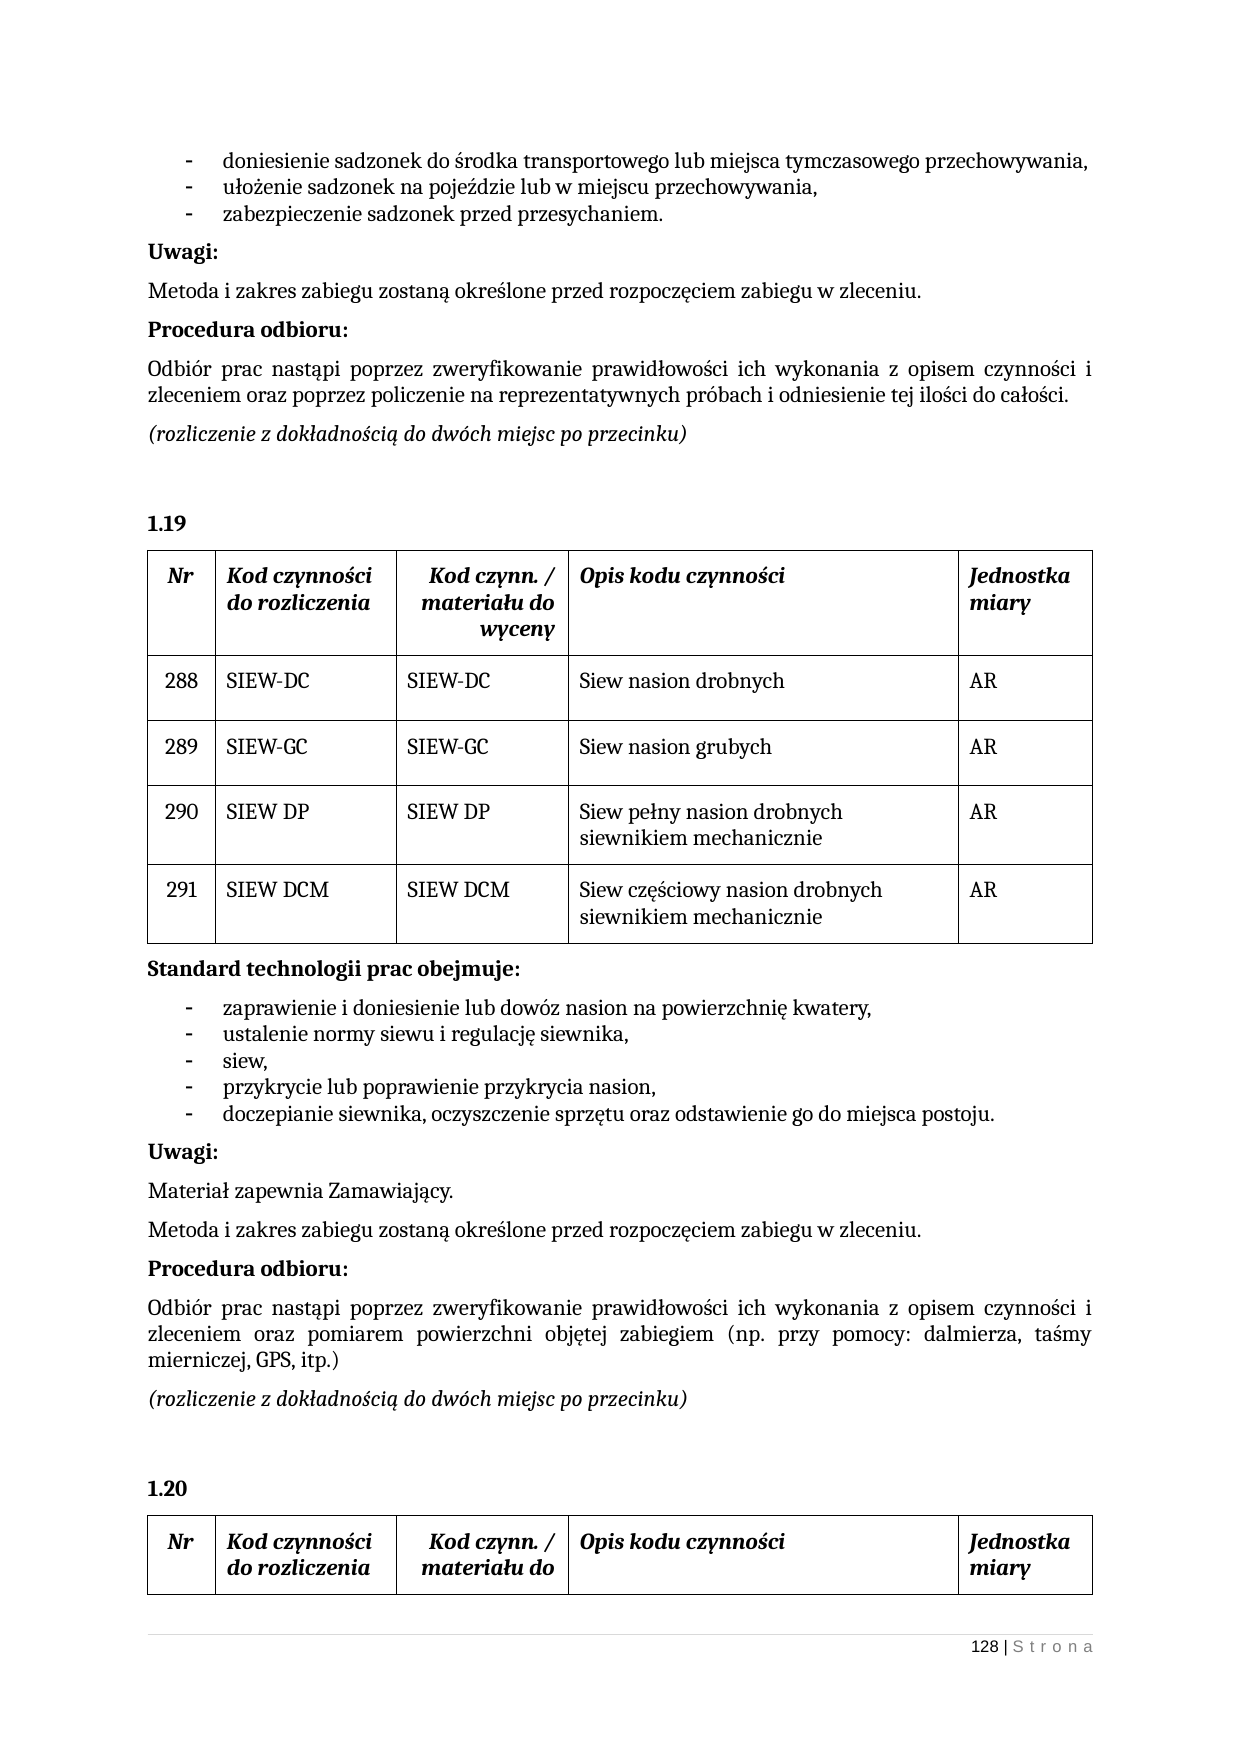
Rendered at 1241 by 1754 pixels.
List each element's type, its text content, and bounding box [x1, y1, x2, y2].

text Standard technologii prac obejmuje: [148, 956, 1093, 982]
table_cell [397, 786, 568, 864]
text (rozliczenie z dokładnością do dwóch miejsc po przecinku) [148, 421, 1093, 447]
list doniesienie sadzonek do środka transportowego lub miejsca tymczasowego przechowywania, [185, 148, 1093, 174]
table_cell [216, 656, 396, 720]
text 1.19 [148, 511, 1093, 537]
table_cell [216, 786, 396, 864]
text Uwagi: [148, 239, 1093, 266]
list zaprawienie i doniesienie lub dowóz nasion na powierzchnię kwatery, [185, 995, 1093, 1021]
list siew, [185, 1048, 1093, 1074]
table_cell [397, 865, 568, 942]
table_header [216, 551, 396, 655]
text Procedura odbioru: [148, 1256, 1093, 1282]
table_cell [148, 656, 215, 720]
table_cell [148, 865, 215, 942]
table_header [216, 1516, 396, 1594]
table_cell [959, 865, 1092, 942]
list ułożenie sadzonek na pojeździe lub w miejscu przechowywania, [185, 174, 1093, 200]
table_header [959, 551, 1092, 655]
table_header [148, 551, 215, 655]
text Metoda i zakres zabiegu zostaną określone przed rozpoczęciem zabiegu w zleceniu. [148, 278, 1093, 304]
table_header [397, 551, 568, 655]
list zabezpieczenie sadzonek przed przesychaniem. [185, 200, 1093, 227]
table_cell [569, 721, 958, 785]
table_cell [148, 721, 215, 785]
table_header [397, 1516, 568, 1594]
text Procedura odbioru: [148, 317, 1093, 343]
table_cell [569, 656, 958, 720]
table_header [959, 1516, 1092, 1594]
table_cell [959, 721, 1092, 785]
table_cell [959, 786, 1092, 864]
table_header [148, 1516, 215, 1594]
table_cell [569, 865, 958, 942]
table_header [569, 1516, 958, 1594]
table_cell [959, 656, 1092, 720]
list doczepianie siewnika, oczyszczenie sprzętu oraz odstawienie go do miejsca postoju. [185, 1100, 1093, 1127]
text Uwagi: [148, 1139, 1093, 1166]
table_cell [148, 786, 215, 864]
text Odbiór prac nastąpi poprzez zweryfikowanie prawidłowości ich wykonania z opisem czynności i zleceniem oraz pomiarem powierzchni objętej zabiegiem (np. przy pomocy: dalmierza, taśmy mierniczej, GPS, itp.) [148, 1294, 1093, 1374]
list przykrycie lub poprawienie przykrycia nasion, [185, 1074, 1093, 1100]
text Metoda i zakres zabiegu zostaną określone przed rozpoczęciem zabiegu w zleceniu. [148, 1217, 1093, 1243]
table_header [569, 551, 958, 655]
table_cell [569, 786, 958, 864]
text 1.20 [148, 1476, 1093, 1502]
text (rozliczenie z dokładnością do dwóch miejsc po przecinku) [148, 1386, 1093, 1412]
list ustalenie normy siewu i regulację siewnika, [185, 1021, 1093, 1048]
text Materiał zapewnia Zamawiający. [148, 1178, 1093, 1204]
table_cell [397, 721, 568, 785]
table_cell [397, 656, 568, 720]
text Odbiór prac nastąpi poprzez zweryfikowanie prawidłowości ich wykonania z opisem czynności i zleceniem oraz poprzez policzenie na reprezentatywnych próbach i odniesienie tej ilości do całości. [148, 356, 1093, 408]
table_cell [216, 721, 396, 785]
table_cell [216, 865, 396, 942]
